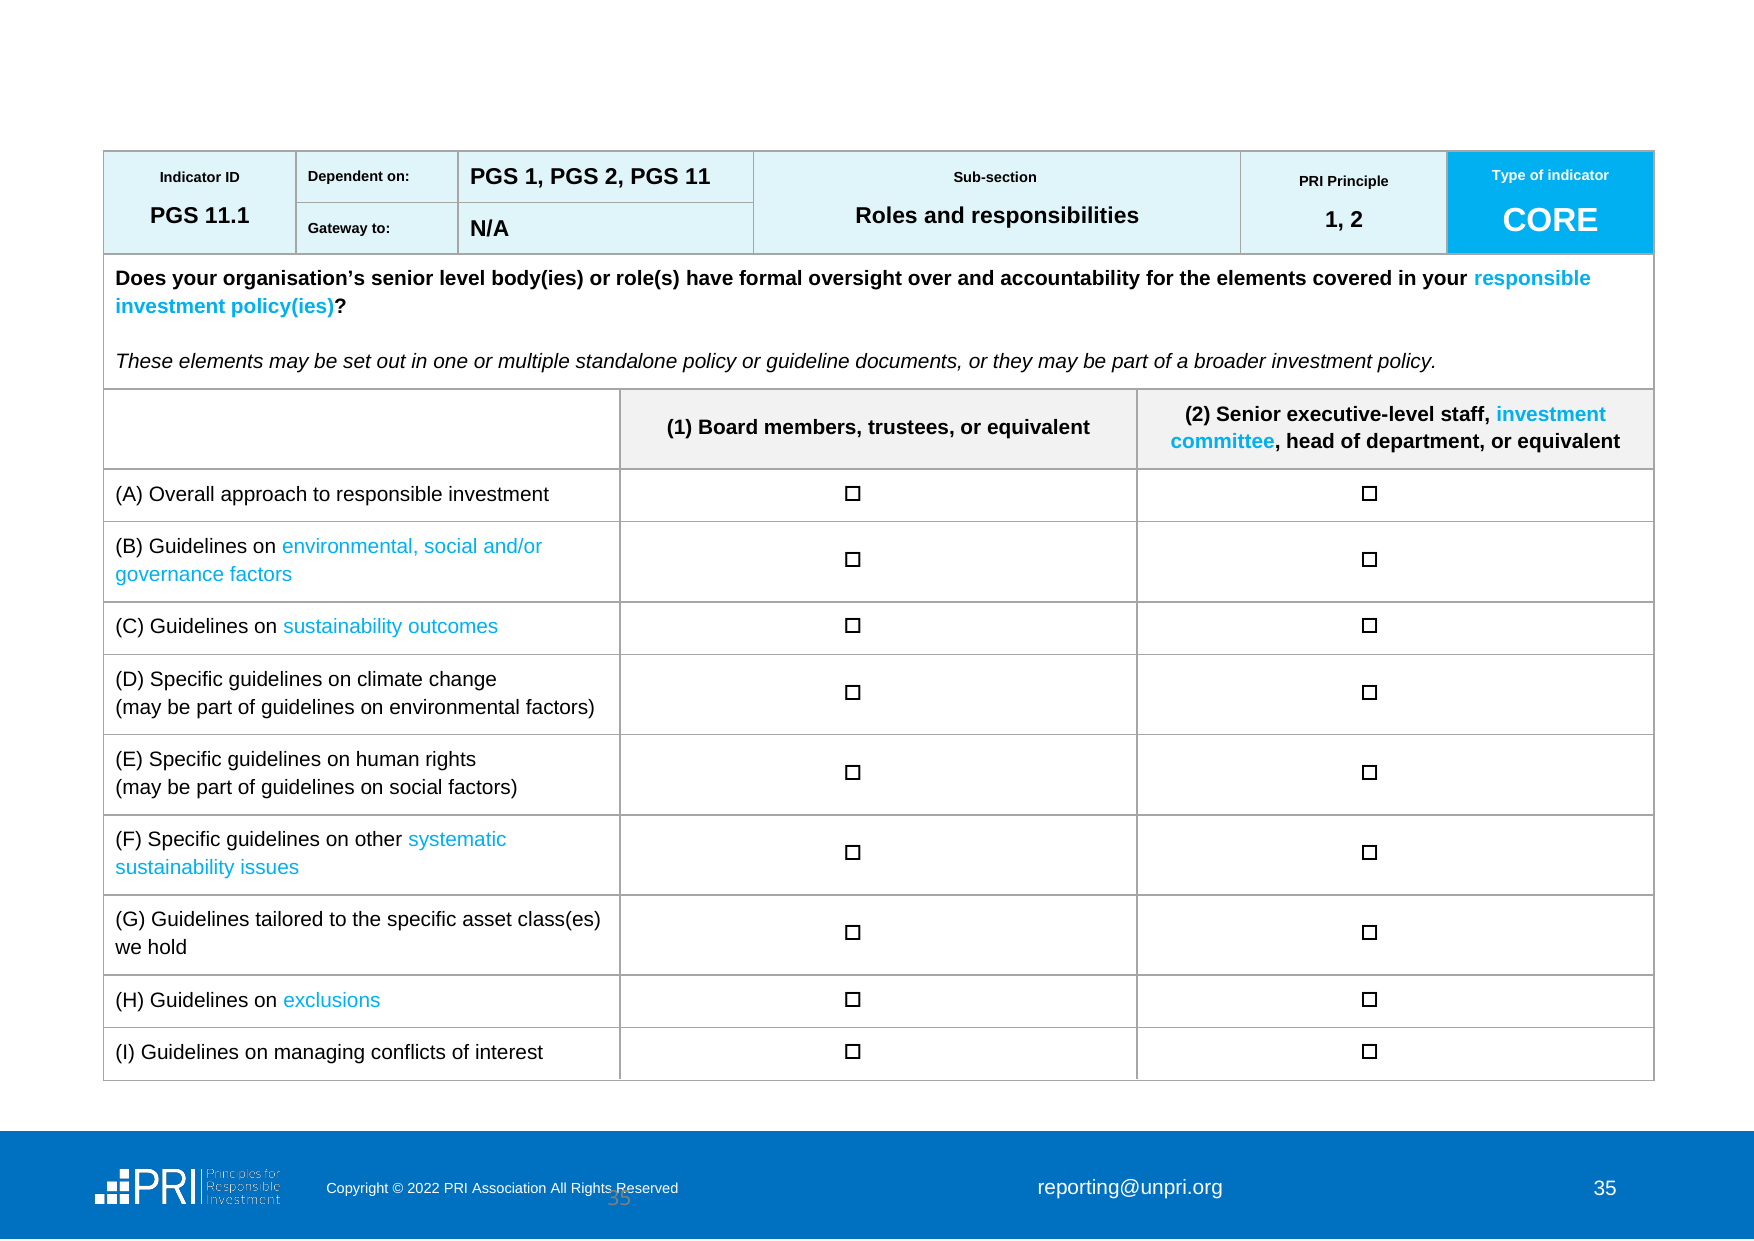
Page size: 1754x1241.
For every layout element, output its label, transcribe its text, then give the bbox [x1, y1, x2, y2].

table_cell (B) Guidelines on environmental, social and/or governance factors [104, 522, 619, 601]
table_cell (H) Guidelines on exclusions [104, 976, 619, 1027]
table_cell [621, 816, 1136, 894]
table_cell [621, 735, 1136, 814]
table_header Indicator ID PGS 11.1 [104, 152, 295, 253]
table_header PGS 1, PGS 2, PGS 11 [459, 152, 753, 201]
table_cell (1) Board members, trustees, or equivalent [621, 390, 1136, 468]
table_header PRI Principle 1, 2 [1241, 152, 1446, 253]
table_cell [621, 603, 1136, 654]
table_cell [621, 976, 1136, 1027]
table_cell (A) Overall approach to responsible investment [104, 470, 619, 521]
table_cell [1138, 976, 1653, 1027]
table_cell (D) Specific guidelines on climate change (may be part of guidelines on environmental factors) [104, 655, 619, 734]
table_header Type of indicator CORE [1448, 152, 1653, 253]
table_cell Does your organisation’s senior level body(ies) or role(s) have formal oversight over and accountability for the elements covered in your responsible investment policy(ies)? These elements may be set out in one or multiple standalone policy or guideline documents, or they may be part of a broader investment policy. [104, 255, 1653, 388]
table_cell (G) Guidelines tailored to the specific asset class(es) we hold [104, 896, 619, 974]
table_header Dependent on: [297, 152, 457, 201]
table_cell [1138, 735, 1653, 814]
table_cell [1138, 816, 1653, 894]
table_cell [621, 655, 1136, 734]
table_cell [104, 1028, 619, 1079]
table_cell [621, 522, 1136, 601]
table_cell [1138, 1028, 1653, 1079]
table_cell (F) Specific guidelines on other systematic sustainability issues [104, 816, 619, 894]
table_cell [104, 390, 619, 468]
table_header Sub-section Roles and responsibilities [754, 152, 1240, 253]
table_cell N/A [459, 203, 753, 253]
picture [92, 1166, 282, 1207]
table_cell (2) Senior executive-level staff, investment committee, head of department, or equivalent [1138, 390, 1653, 468]
table_cell [1138, 603, 1653, 654]
table_cell (C) Guidelines on sustainability outcomes [104, 603, 619, 654]
table_cell [1138, 655, 1653, 734]
table_cell [621, 470, 1136, 521]
table_cell [621, 896, 1136, 974]
table_cell [1138, 522, 1653, 601]
table_cell [1138, 470, 1653, 521]
table_cell [1138, 896, 1653, 974]
table_cell [621, 1028, 1136, 1079]
table_cell (E) Specific guidelines on human rights (may be part of guidelines on social factors) [104, 735, 619, 814]
table_cell Gateway to: [297, 203, 457, 253]
